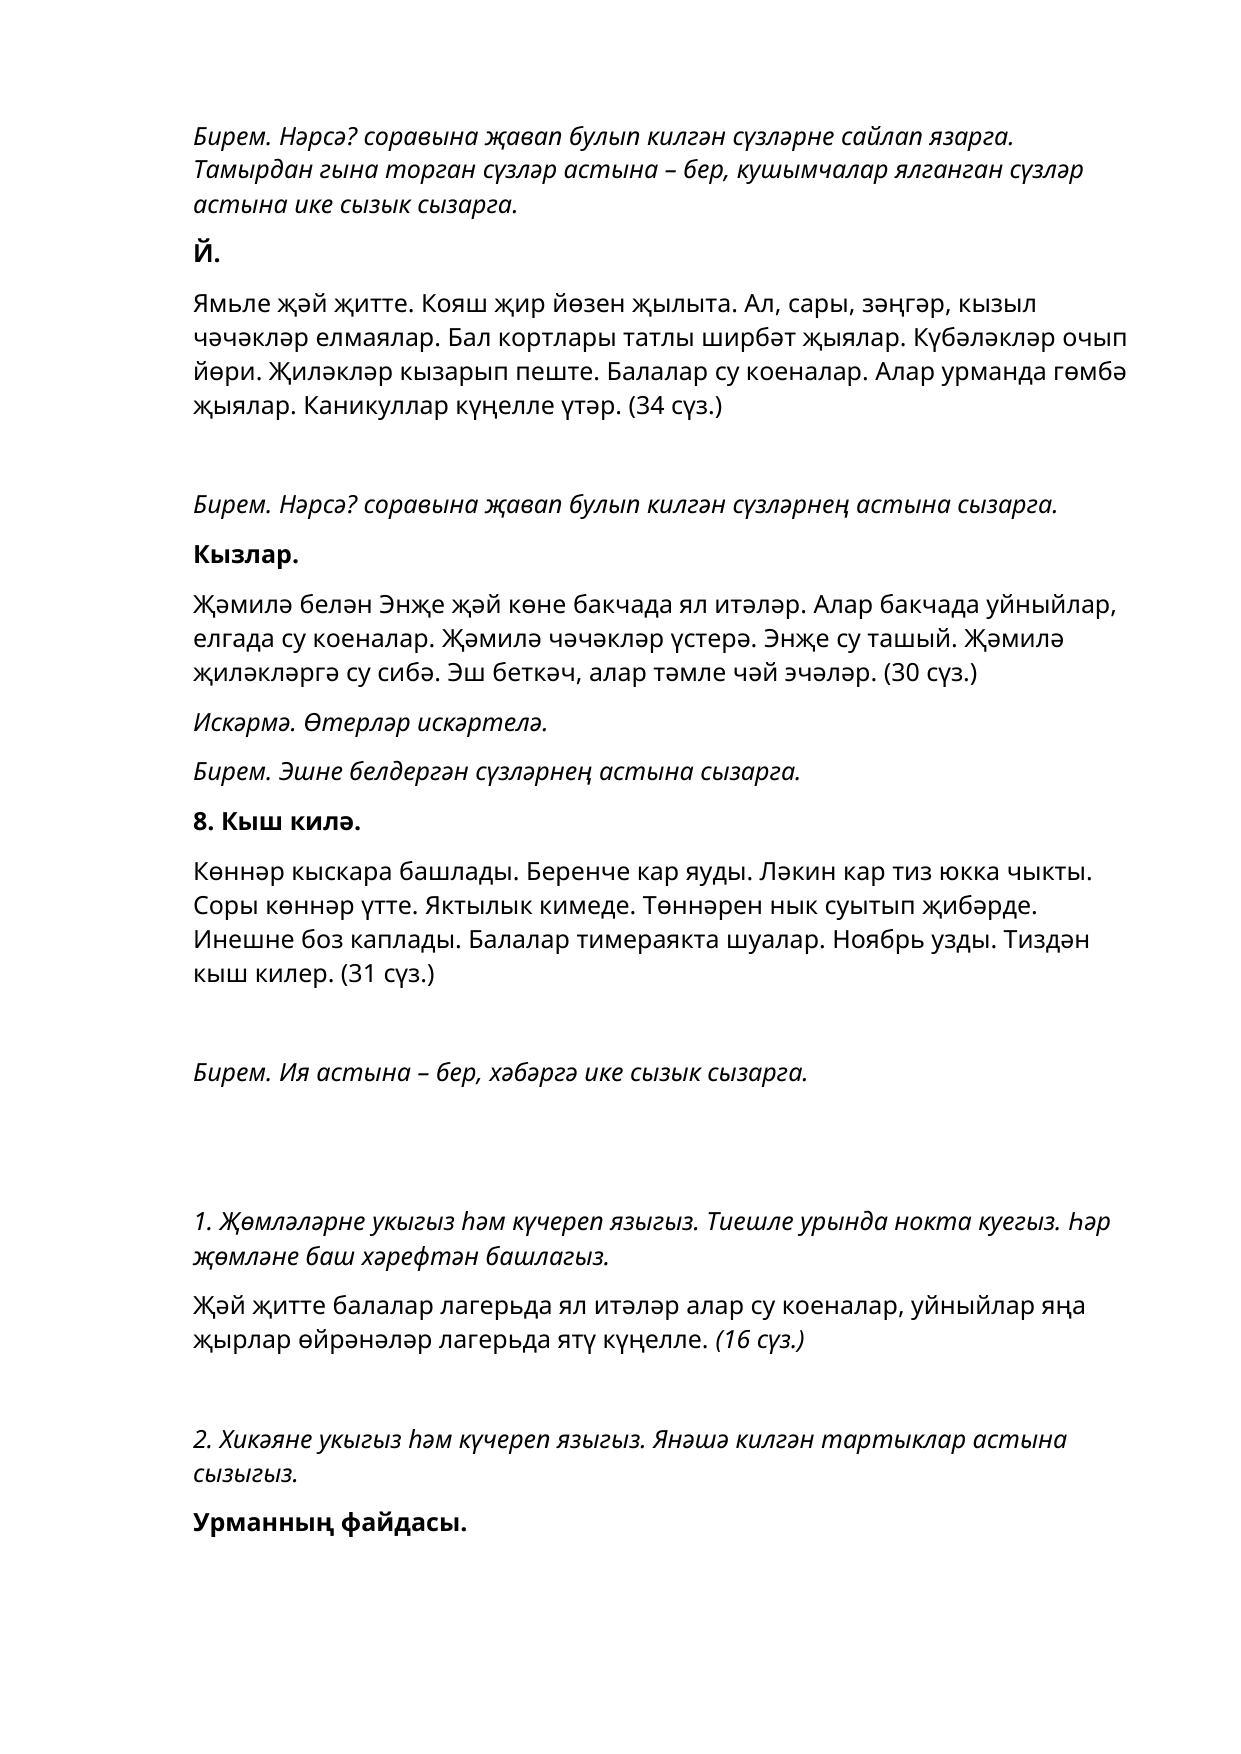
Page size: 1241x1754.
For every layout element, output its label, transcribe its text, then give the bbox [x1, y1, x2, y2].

text 2. Хикәяне укыгыз һәм күчереп языгыз. Янәшә килгән тартыклар астына сызыгыз. [193, 1421, 1136, 1489]
text Бирем. Эшне белдергән сүзләрнең астына сызарга. [193, 754, 1136, 788]
text Искәрмә. Өтерләр искәртелә. [193, 704, 1136, 738]
text Җәй җитте балалар лагерьда ял итәләр алар су коеналар, уйныйлар яңа җырлар өйрәнәләр лагерьда ятү күңелле. (16 сүз.) [193, 1288, 1136, 1356]
text 1. Җөмләләрне укыгыз һәм күчереп языгыз. Тиешле урында нокта куегыз. Һәр җөмләне баш хәрефтән башлагыз. [193, 1204, 1136, 1272]
text Көннәр кыскара башлады. Беренче кар яуды. Ләкин кар тиз юкка чыкты. Соры көннәр үтте. Яктылык кимеде. Төннәрен нык суытып җибәрде. Инешне боз каплады. Балалар тимераякта шуалар. Ноябрь узды. Тиздән кыш килер. (31 сүз.) [193, 853, 1136, 990]
text 8. Кыш килә. [193, 804, 1136, 838]
text Бирем. Нәрсә? соравына җавап булып килгән сүзләрнең астына сызарга. [193, 487, 1136, 521]
text Бирем. Ия астына – бер, хәбәргә ике сызык сызарга. [193, 1055, 1136, 1089]
text Бирем. Нәрсә? соравына җавап булып килгән сүзләрне сайлап язарга. Тамырдан гына торган сүзләр астына – бер, кушымчалар ялганган сүзләр астына ике сызык сызарга. [193, 118, 1136, 220]
text Урманның файдасы. [193, 1505, 1136, 1539]
text Ямьле җәй җитте. Кояш җир йөзен җылыта. Ал, сары, зәңгәр, кызыл чәчәкләр елмаялар. Бал кортлары татлы ширбәт җыялар. Күбәләкләр очып йөри. Җиләкләр кызарып пеште. Балалар су коеналар. Алар урманда гөмбә җыялар. Каникуллар күңелле үтәр. (34 сүз.) [193, 286, 1136, 422]
text Кызлар. [193, 537, 1136, 571]
text Җәмилә белән Энҗе җәй көне бакчада ял итәләр. Алар бакчада уйныйлар, елгада су коеналар. Җәмилә чәчәкләр үстерә. Энҗе су ташый. Җәмилә җиләкләргә су сибә. Эш беткәч, алар тәмле чәй эчәләр. (30 сүз.) [193, 587, 1136, 689]
text Й. [193, 236, 1136, 270]
